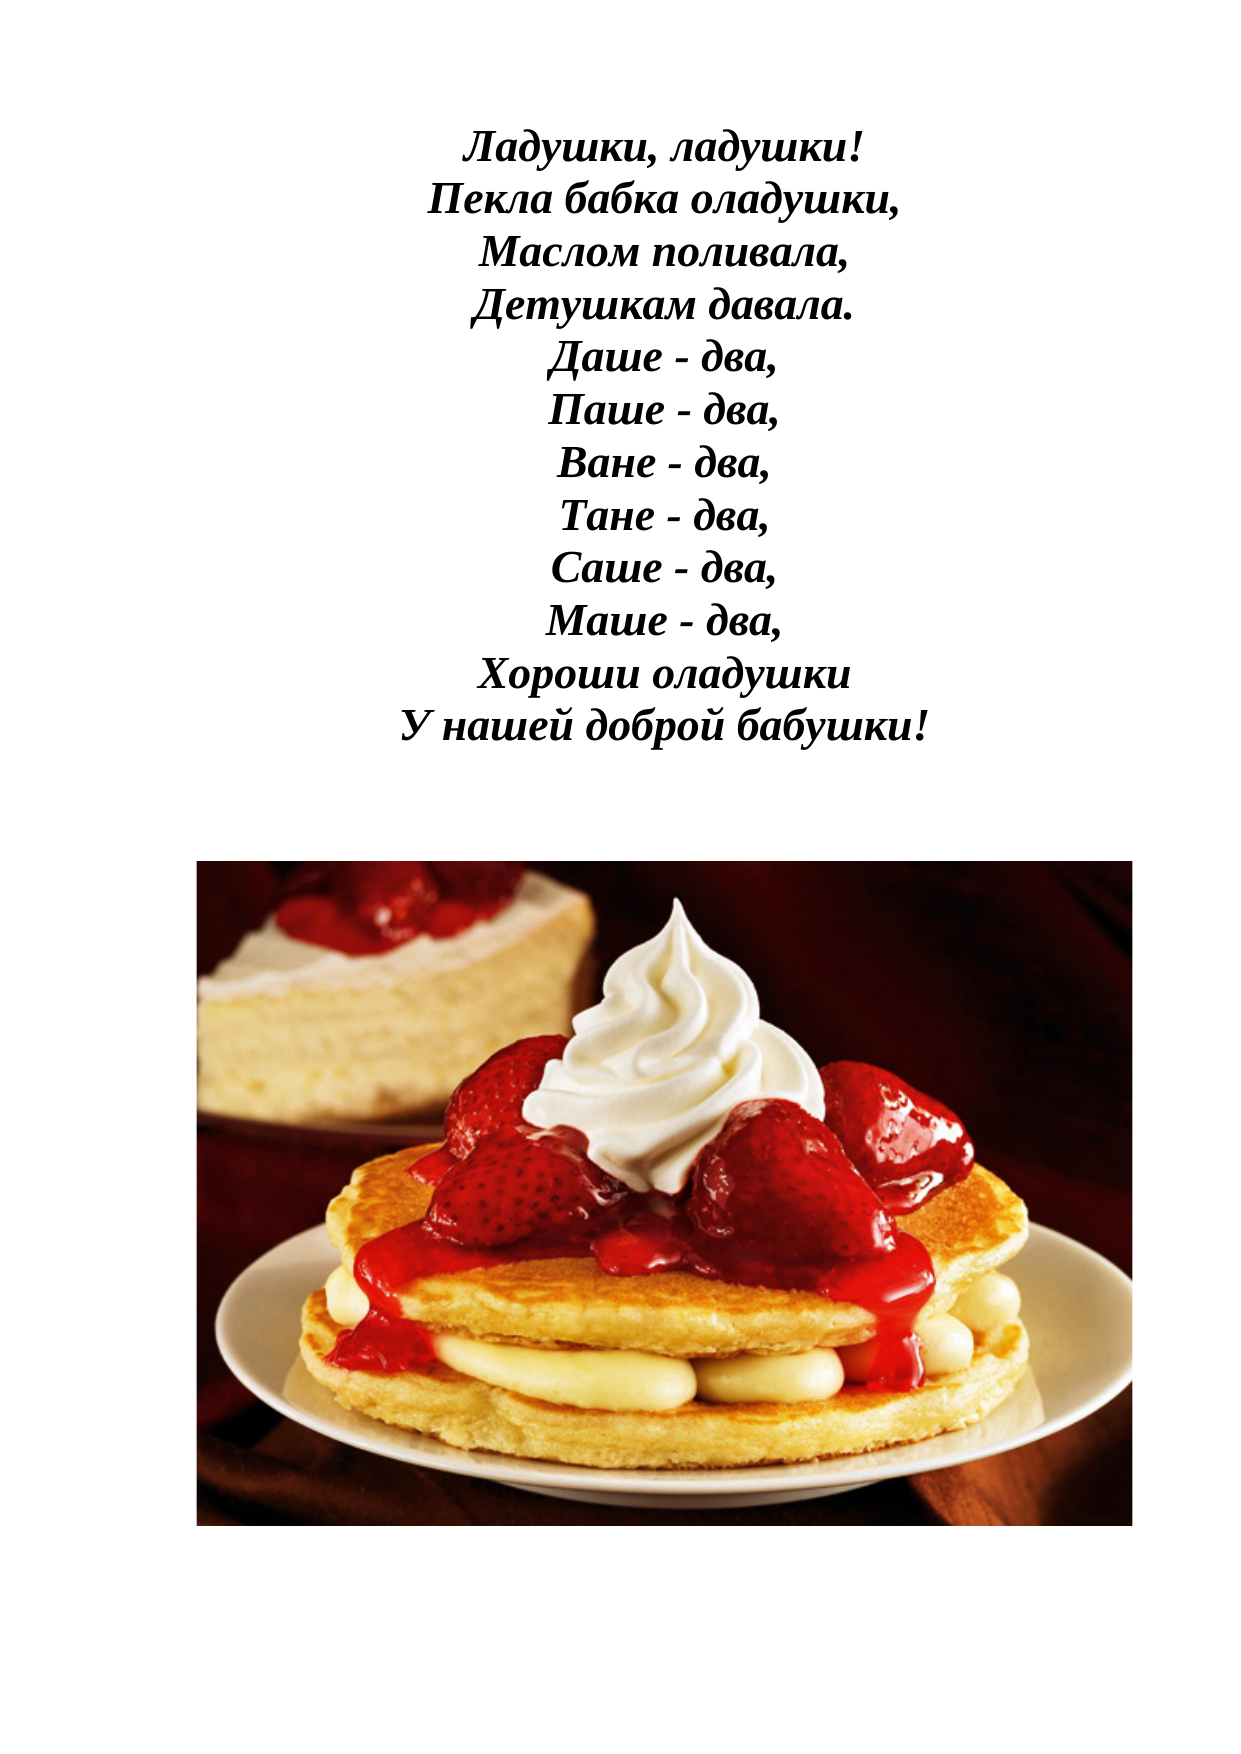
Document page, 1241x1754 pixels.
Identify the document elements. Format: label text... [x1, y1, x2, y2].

text Ладушки, ладушки! Пекла бабка оладушки, Маслом поливала, Детушкам давала. Даше - два, Паше - два, Ване - два, Тане - два, Саше - два, Маше - два, Хороши оладушки У нашей доброй бабушки! [177, 118, 1152, 751]
picture [196, 861, 1133, 1526]
